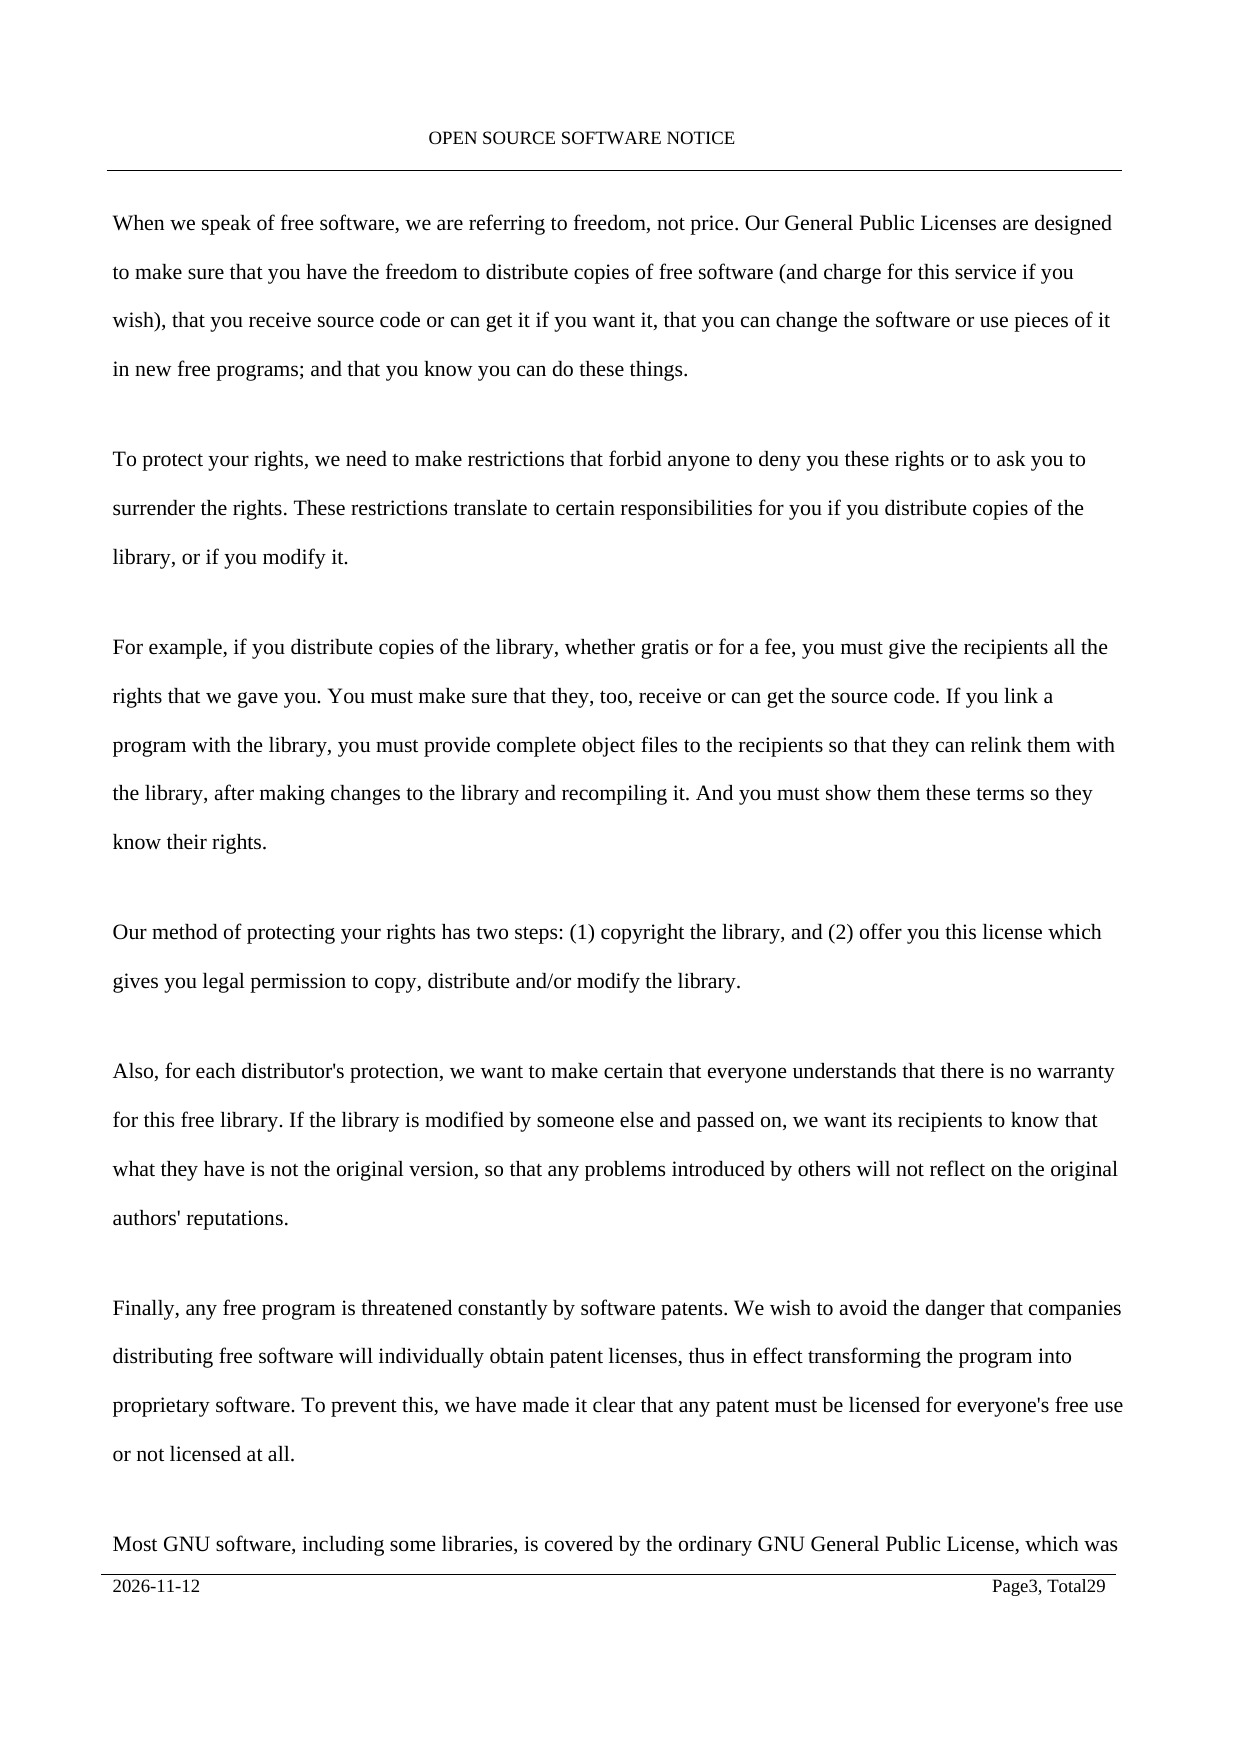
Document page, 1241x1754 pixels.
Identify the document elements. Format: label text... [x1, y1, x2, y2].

text Our method of protecting your rights has two steps: (1) copyright the library, and (2) offer you this license which gives you legal permission to copy, distribute and/or modify the library. [112, 916, 1128, 997]
text When we speak of free software, we are referring to freedom, not price. Our General Public Licenses are designed to make sure that you have the freedom to distribute copies of free software (and charge for this service if you wish), that you receive source code or can get it if you want it, that you can change the software or use pieces of it in new free programs; and that you know you can do these things. [112, 206, 1128, 385]
text To protect your rights, we need to make restrictions that forbid anyone to deny you these rights or to ask you to surrender the rights. These restrictions translate to certain responsibilities for you if you distribute copies of the library, or if you modify it. [112, 443, 1128, 573]
text Also, for each distributor's protection, we want to make certain that everyone understands that there is no warranty for this free library. If the library is modified by someone else and passed on, we want its recipients to know that what they have is not the original version, so that any problems introduced by others will not reflect on the original authors' reputations. [112, 1055, 1128, 1233]
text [112, 1528, 1128, 1560]
text For example, if you distribute copies of the library, whether gratis or for a fee, you must give the recipients all the rights that we gave you. You must make sure that they, too, receive or can get the source code. If you link a program with the library, you must provide complete object files to the recipients so that they can relink them with the library, after making changes to the library and recompiling it. And you must show them these terms so they know their rights. [112, 631, 1128, 858]
text Finally, any free program is threatened constantly by software patents. We wish to avoid the danger that companies distributing free software will individually obtain patent licenses, thus in effect transforming the program into proprietary software. To prevent this, we have made it clear that any patent must be licensed for everyone's free use or not licensed at all. [112, 1291, 1128, 1470]
